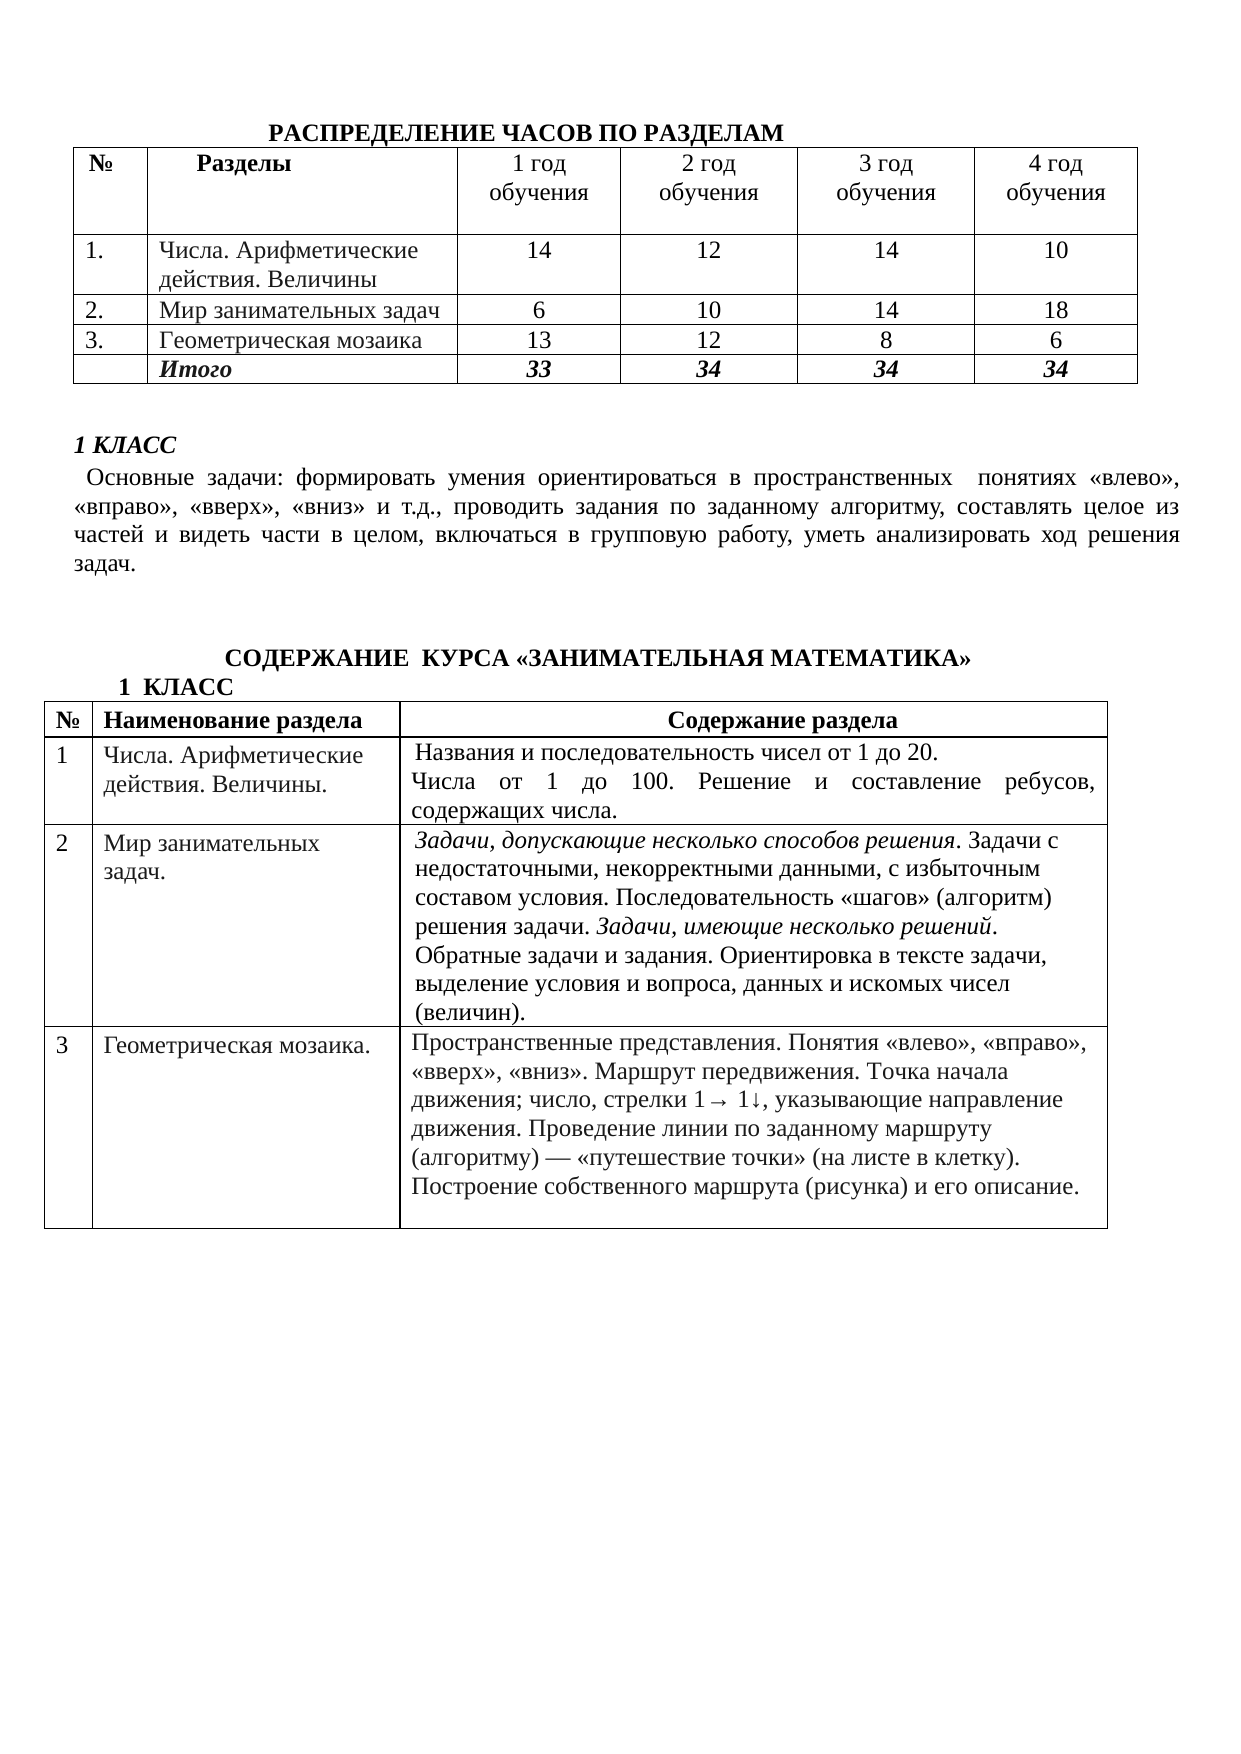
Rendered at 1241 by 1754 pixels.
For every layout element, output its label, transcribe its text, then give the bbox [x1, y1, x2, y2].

table_cell Мир занимательных задач [148, 295, 457, 324]
table_cell Числа. Арифметические действия. Величины [148, 235, 457, 294]
table_cell Пространственные представления. Понятия «влево», «вправо», «вверх», «вниз». Маршрут передвижения. Точка начала движения; число, стрелки 1→ 1↓, указывающие направление движения. Проведение линии по заданному маршруту (алгоритму) — «путешествие точки» (на листе в клетку). Построение собственного маршрута (рисунка) и его описание. [401, 1027, 1107, 1228]
text Основные задачи: формировать умения ориентироваться в пространственных понятиях «влево», «вправо», «вверх», «вниз» и т.д., проводить задания по заданному алгоритму, составлять целое из частей и видеть части в целом, включаться в групповую работу, уметь анализировать ход решения задач. [74, 462, 1181, 577]
table_cell 8 [798, 325, 974, 353]
table_cell 13 [458, 325, 620, 353]
table_cell 2 [45, 825, 92, 1026]
table_cell 18 [975, 295, 1137, 324]
table_cell 34 [798, 355, 974, 383]
table_cell Геометрическая мозаика. [93, 1027, 399, 1228]
table_cell Итого [148, 355, 457, 383]
table_header 4 год обучения [975, 148, 1137, 234]
table_cell 3 [45, 1027, 92, 1228]
table_cell 1 [45, 738, 92, 824]
table_cell 1. [74, 235, 147, 294]
table_header Наименование раздела [93, 702, 399, 736]
table_cell Задачи, допускающие несколько способов решения. Задачи с недостаточными, некорректными данными, с избыточным составом условия. Последовательность «шагов» (алгоритм) решения задачи. Задачи, имеющие несколько решений. Обратные задачи и задания. Ориентировка в тексте задачи, выделение условия и вопроса, данных и искомых чисел (величин). [401, 825, 1107, 1026]
text 1 КЛАСС [74, 672, 1181, 701]
table_header № [74, 148, 147, 234]
table_cell 14 [798, 235, 974, 294]
text 1 КЛАСС [74, 430, 1181, 459]
table_cell 10 [621, 295, 797, 324]
table_cell 14 [458, 235, 620, 294]
table_header № [45, 702, 92, 736]
table_cell 34 [621, 355, 797, 383]
table_cell [74, 355, 147, 383]
table_cell 12 [621, 235, 797, 294]
table_header 2 год обучения [621, 148, 797, 234]
table_header Содержание раздела [401, 702, 1107, 736]
text РАСПРЕДЕЛЕНИЕ ЧАСОВ ПО РАЗДЕЛАМ [193, 118, 1181, 147]
table_cell Числа. Арифметические действия. Величины. [93, 738, 399, 824]
table_cell 2. [74, 295, 147, 324]
text СОДЕРЖАНИЕ КУРСА «ЗАНИМАТЕЛЬНАЯ МАТЕМАТИКА» [74, 643, 1181, 672]
table_cell 12 [621, 325, 797, 353]
table_cell 10 [975, 235, 1137, 294]
table_cell 14 [798, 295, 974, 324]
table_cell 34 [975, 355, 1137, 383]
table_cell 33 [458, 355, 620, 383]
table_cell 6 [458, 295, 620, 324]
table_cell Мир занимательных задач. [93, 825, 399, 1026]
table_header 1 год обучения [458, 148, 620, 234]
table_cell 3. [74, 325, 147, 353]
table_header Разделы [148, 148, 457, 234]
table_cell Названия и последовательность чисел от 1 до 20. Числа от 1 до 100. Решение и составление ребусов, содержащих числа. [401, 738, 1107, 824]
table_cell 6 [975, 325, 1137, 353]
table_header 3 год обучения [798, 148, 974, 234]
table_cell Геометрическая мозаика [148, 325, 457, 353]
